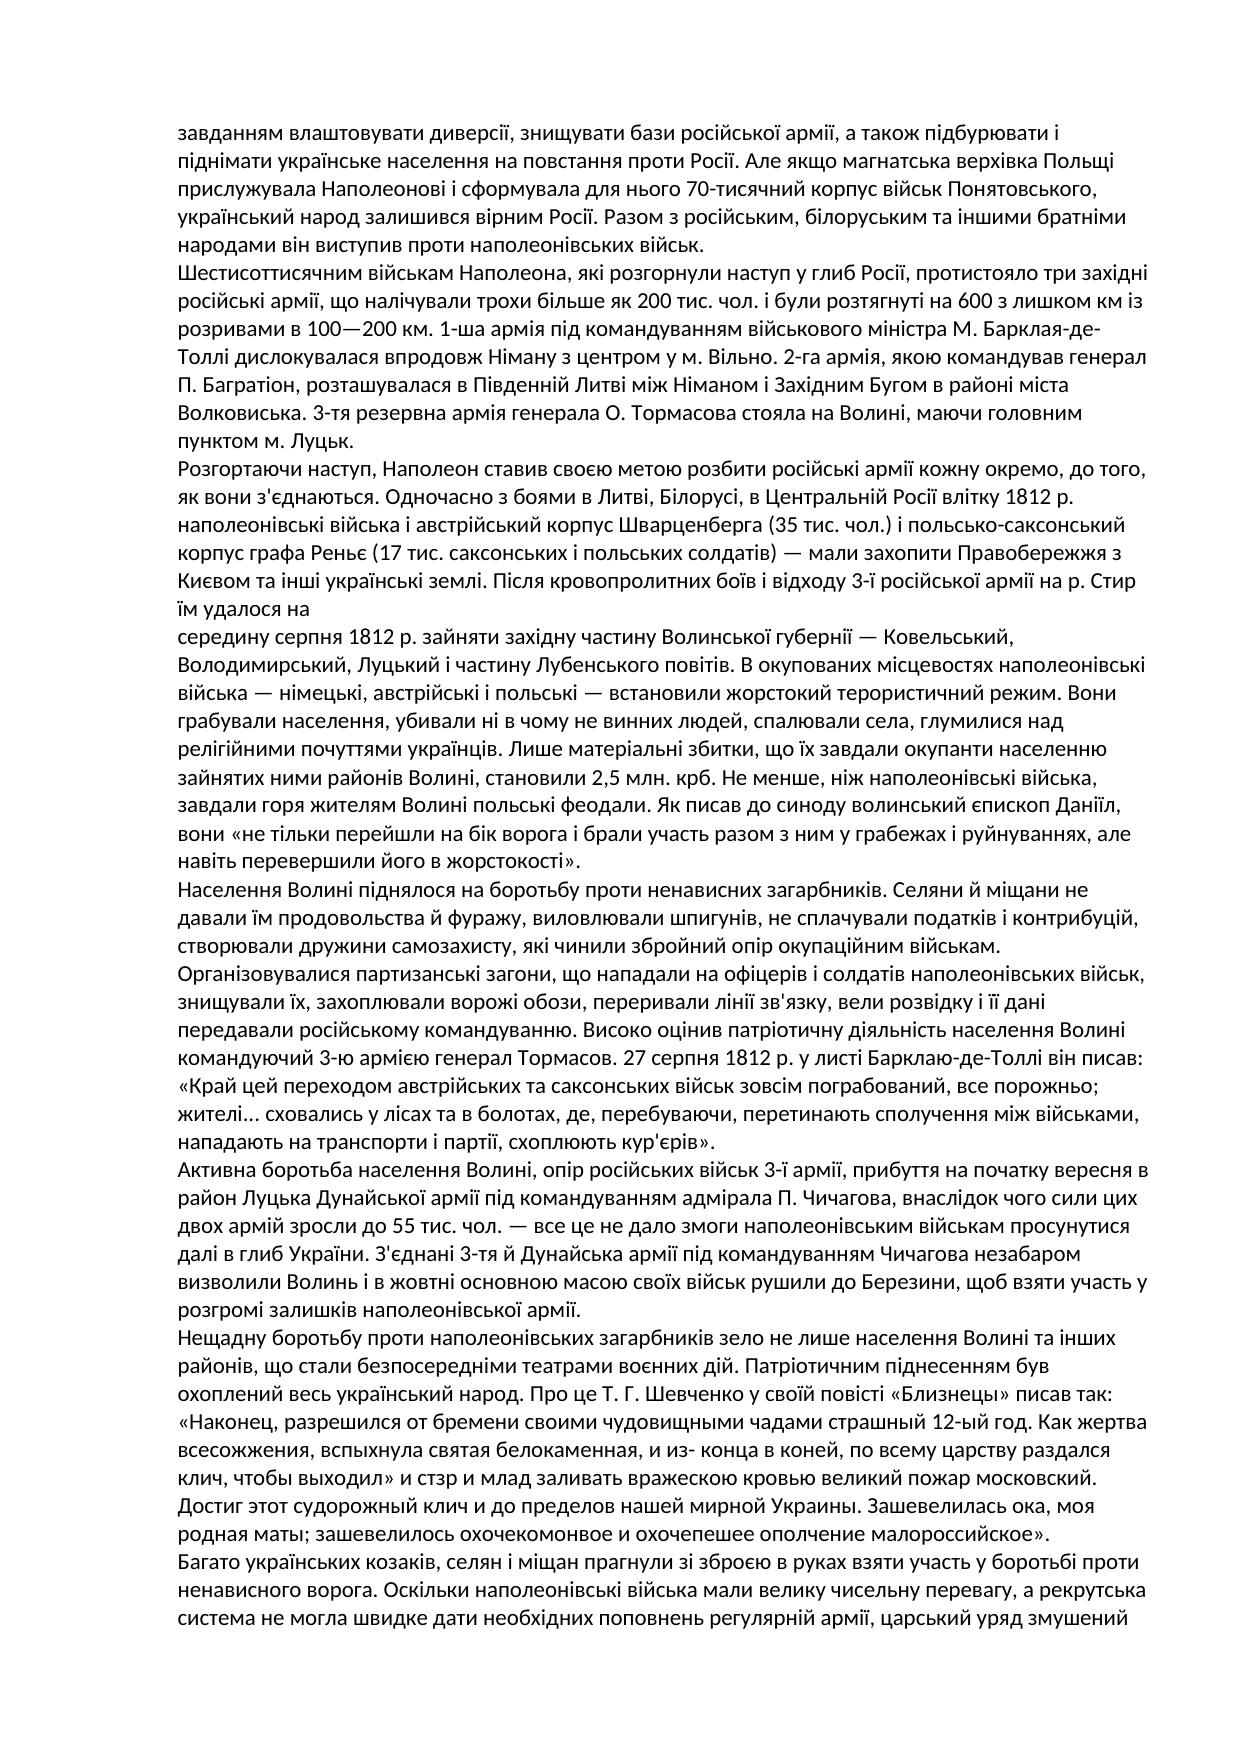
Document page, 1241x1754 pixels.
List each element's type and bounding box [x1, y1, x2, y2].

text [177, 118, 1152, 1631]
